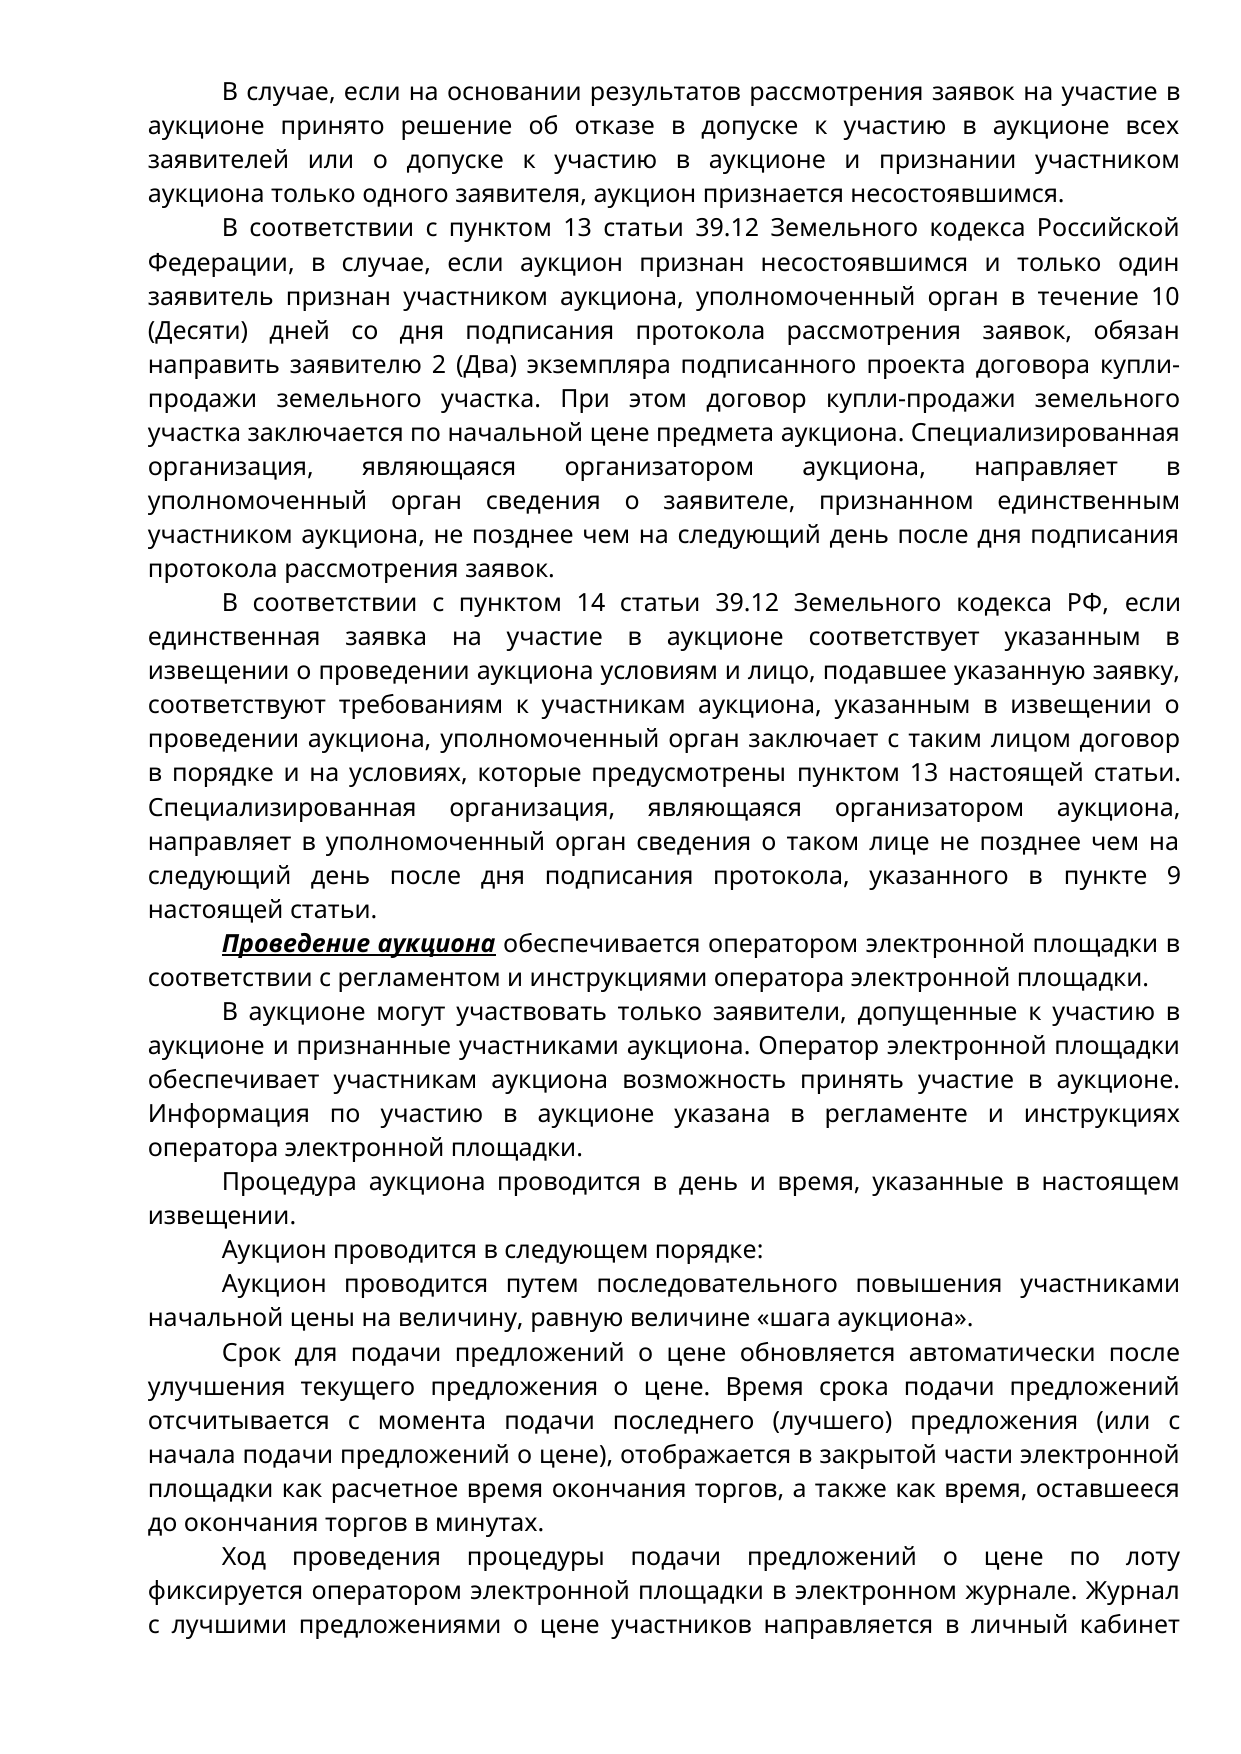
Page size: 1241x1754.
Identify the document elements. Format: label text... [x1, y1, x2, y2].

text Срок для подачи предложений о цене обновляется автоматически после улучшения текущего предложения о цене. Время срока подачи предложений отсчитывается с момента подачи последнего (лучшего) предложения (или с начала подачи предложений о цене), отображается в закрытой части электронной площадки как расчетное время окончания торгов, а также как время, оставшееся до окончания торгов в минутах. [148, 1334, 1181, 1538]
text Процедура аукциона проводится в день и время, указанные в настоящем извещении. [148, 1164, 1181, 1232]
text Аукцион проводится путем последовательного повышения участниками начальной цены на величину, равную величине «шага аукциона». [148, 1266, 1181, 1334]
text В аукционе могут участвовать только заявители, допущенные к участию в аукционе и признанные участниками аукциона. Оператор электронной площадки обеспечивает участникам аукциона возможность принять участие в аукционе. Информация по участию в аукционе указана в регламенте и инструкциях оператора электронной площадки. [148, 993, 1181, 1164]
text В соответствии с пунктом 14 статьи 39.12 Земельного кодекса РФ, если единственная заявка на участие в аукционе соответствует указанным в извещении о проведении аукциона условиям и лицо, подавшее указанную заявку, соответствуют требованиям к участникам аукциона, указанным в извещении о проведении аукциона, уполномоченный орган заключает с таким лицом договор в порядке и на условиях, которые предусмотрены пунктом 13 настоящей статьи. Специализированная организация, являющаяся организатором аукциона, направляет в уполномоченный орган сведения о таком лице не позднее чем на следующий день после дня подписания протокола, указанного в пункте 9 настоящей статьи. [148, 585, 1181, 925]
text Аукцион проводится в следующем порядке: [148, 1232, 1181, 1266]
text Проведение аукциона обеспечивается оператором электронной площадки в соответствии с регламентом и инструкциями оператора электронной площадки. [148, 925, 1181, 993]
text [148, 1538, 1181, 1641]
text В соответствии с пунктом 13 статьи 39.12 Земельного кодекса Российской Федерации, в случае, если аукцион признан несостоявшимся и только один заявитель признан участником аукциона, уполномоченный орган в течение 10 (Десяти) дней со дня подписания протокола рассмотрения заявок, обязан направить заявителю 2 (Два) экземпляра подписанного проекта договора купли-продажи земельного участка. При этом договор купли-продажи земельного участка заключается по начальной цене предмета аукциона. Специализированная организация, являющаяся организатором аукциона, направляет в уполномоченный орган сведения о заявителе, признанном единственным участником аукциона, не позднее чем на следующий день после дня подписания протокола рассмотрения заявок. [148, 210, 1181, 585]
text В случае, если на основании результатов рассмотрения заявок на участие в аукционе принято решение об отказе в допуске к участию в аукционе всех заявителей или о допуске к участию в аукционе и признании участником аукциона только одного заявителя, аукцион признается несостоявшимся. [148, 74, 1181, 210]
